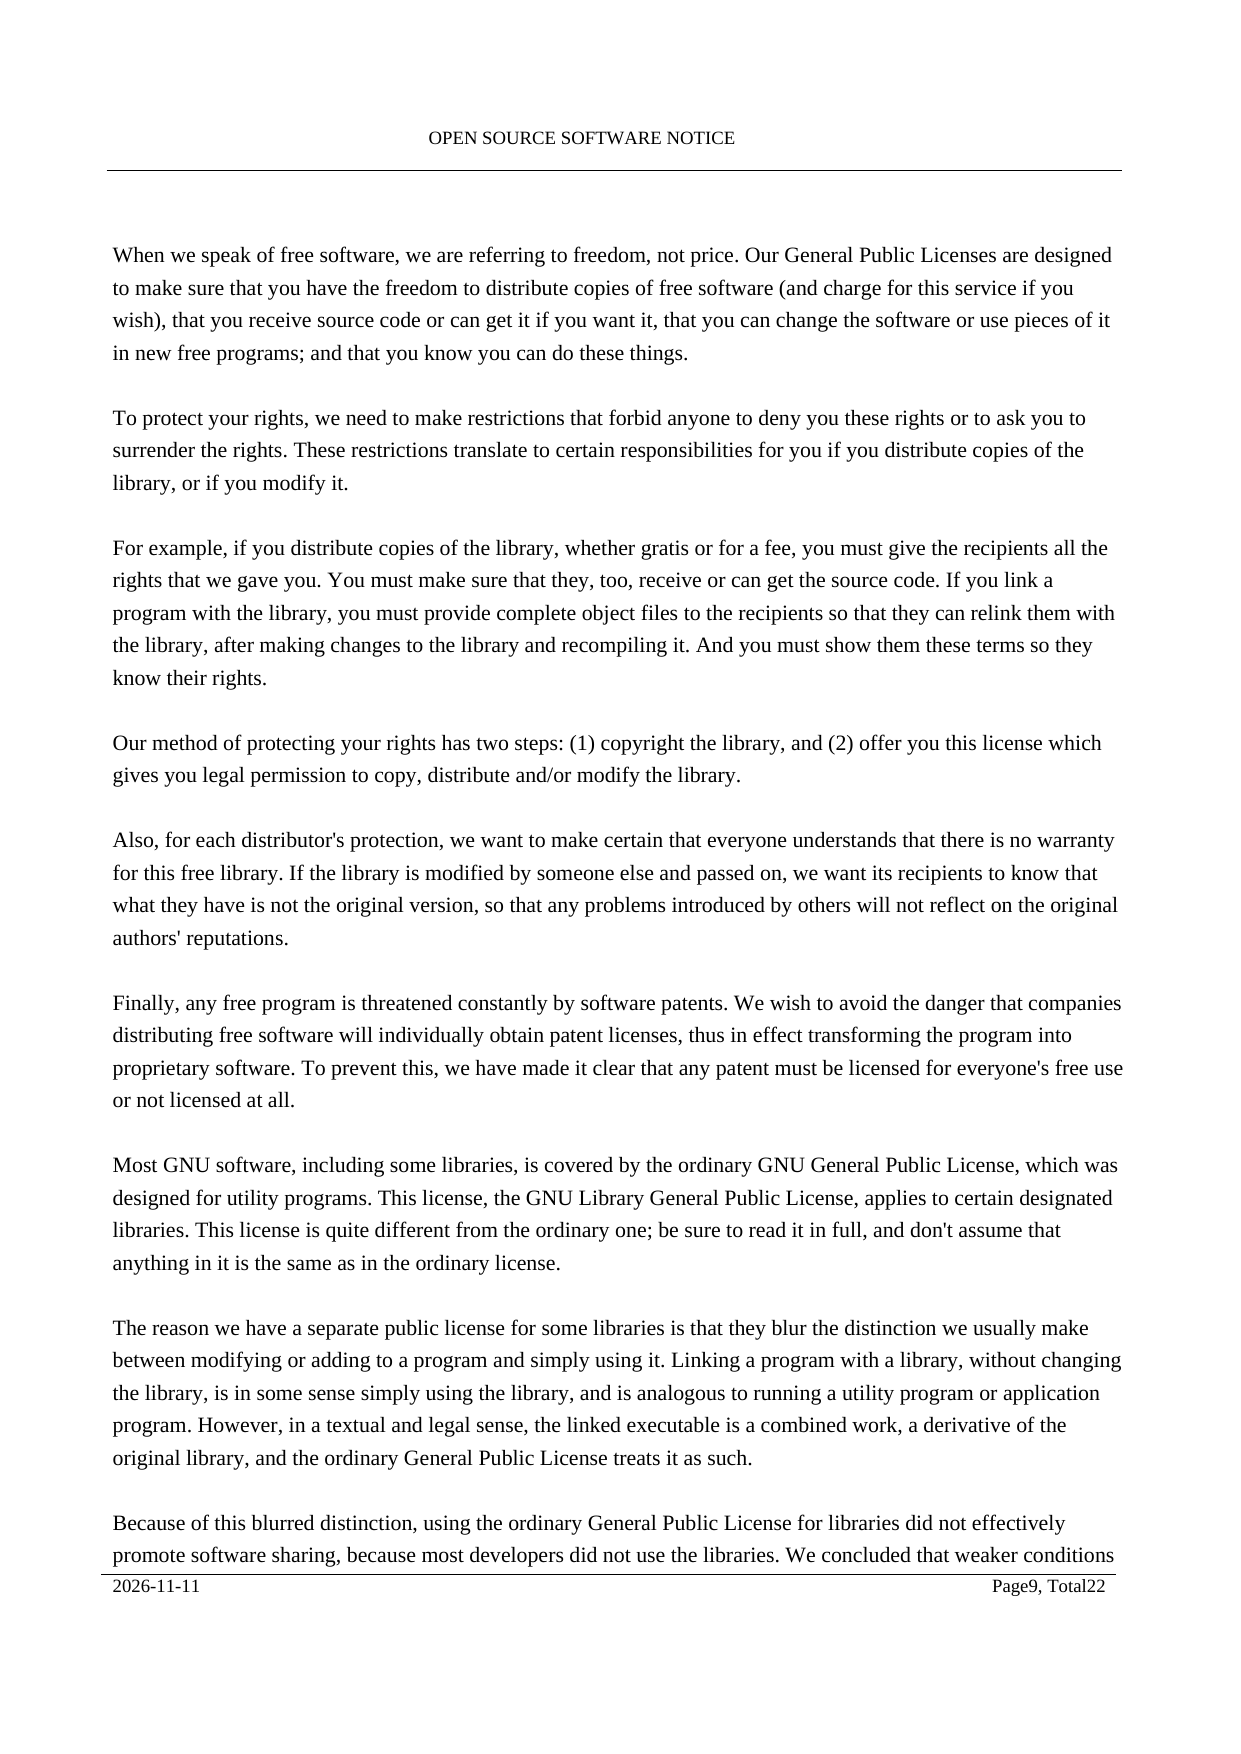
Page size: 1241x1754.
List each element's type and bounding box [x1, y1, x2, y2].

text [112, 206, 1128, 1571]
